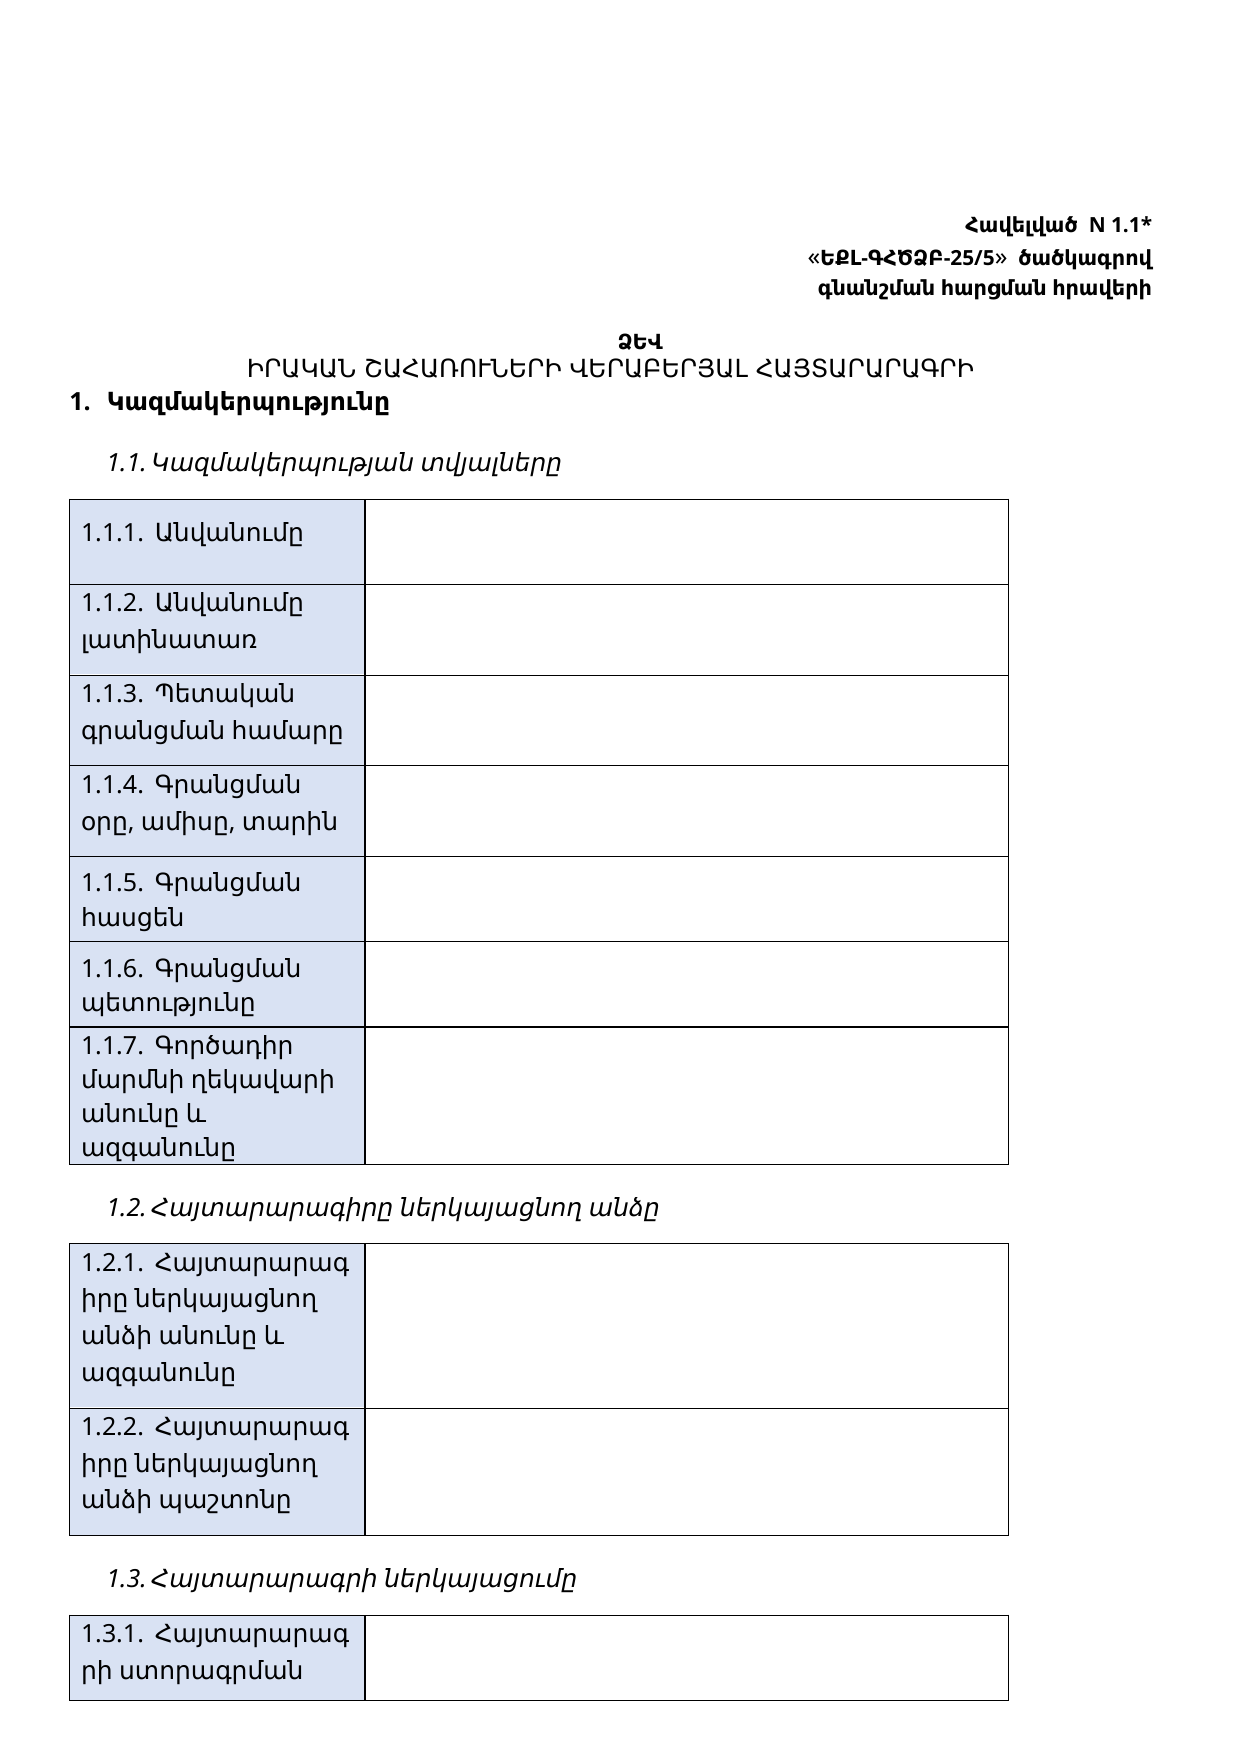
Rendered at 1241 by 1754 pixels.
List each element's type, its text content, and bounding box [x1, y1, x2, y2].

text ԻՐԱԿԱՆ ՇԱՀԱՌՈՒՆԵՐԻ ՎԵՐԱԲԵՐՅԱԼ ՀԱՅՏԱՐԱՐԱԳՐԻ [69, 354, 1152, 383]
list Կազմակերպությունը [69, 383, 1152, 417]
table_cell Հայտարարագիրը ներկայացնող անձի պաշտոնը [70, 1409, 364, 1535]
table_header [366, 1616, 1008, 1700]
table_cell [366, 1028, 1008, 1164]
text «ԵՔԼ-ԳՀԾՁԲ-25/5» ծածկագրով [69, 239, 1152, 273]
table_header [366, 500, 1008, 584]
table_cell [366, 857, 1008, 941]
table_cell [366, 585, 1008, 674]
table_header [70, 1616, 364, 1700]
table_header Հայտարարագիրը ներկայացնող անձի անունը և ազգանունը [70, 1244, 364, 1407]
table_cell [366, 676, 1008, 765]
table_cell Գրանցման հասցեն [70, 857, 364, 941]
text գնանշման հարցման հրավերի [69, 273, 1152, 301]
text Հավելված N 1.1* [69, 211, 1152, 239]
table_cell Պետական գրանցման համարը [70, 676, 364, 765]
list Կազմակերպության տվյալները [106, 445, 1152, 479]
text ՁԵՎ [69, 330, 1152, 354]
table_cell Գրանցման պետությունը [70, 942, 364, 1026]
list Հայտարարագիրը ներկայացնող անձը [106, 1190, 1152, 1224]
table_cell [366, 942, 1008, 1026]
list Հայտարարագրի ներկայացումը [106, 1561, 1152, 1595]
table_cell Անվանումը լատինատառ [70, 585, 364, 674]
table_cell Գործադիր մարմնի ղեկավարի անունը և ազգանունը [70, 1028, 364, 1164]
table_cell [366, 1409, 1008, 1535]
table_header [366, 1244, 1008, 1407]
table_cell [366, 766, 1008, 856]
table_header Անվանումը [70, 500, 364, 584]
table_cell Գրանցման օրը, ամիսը, տարին [70, 766, 364, 856]
